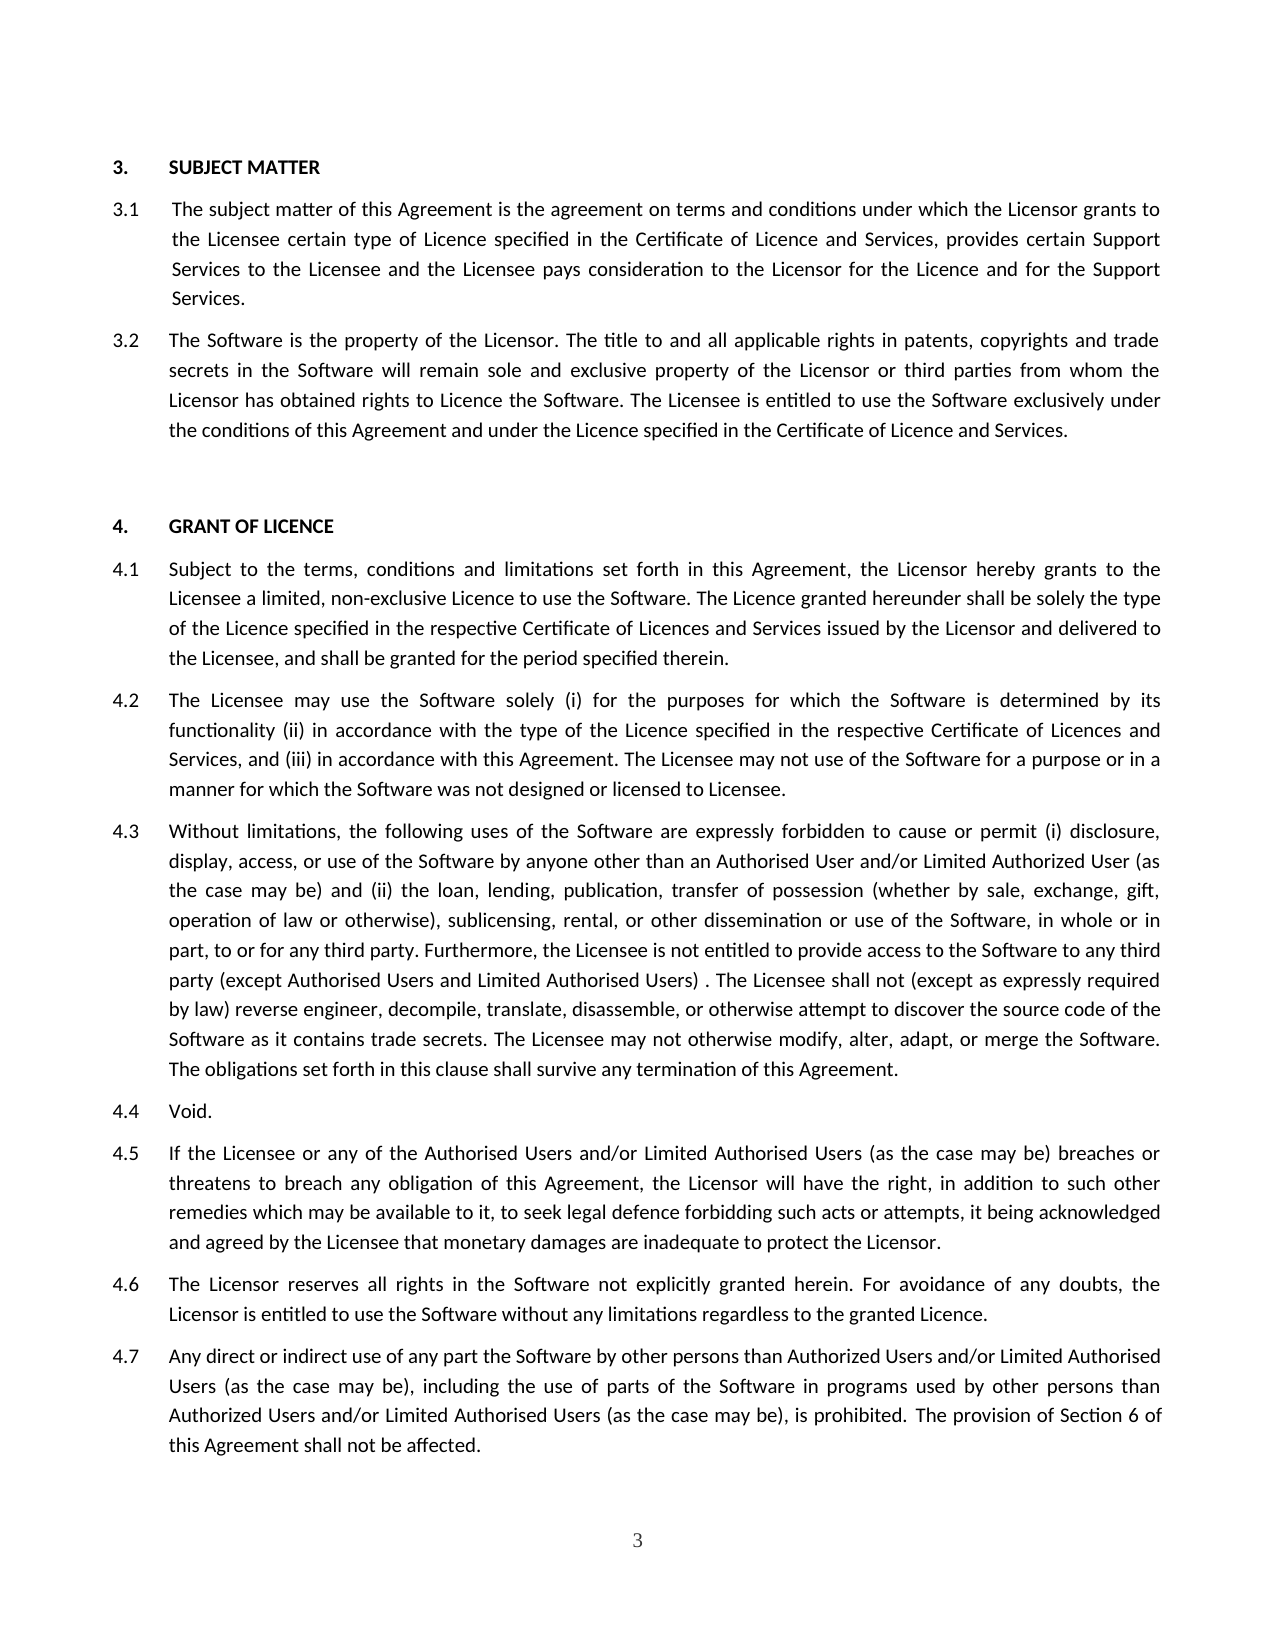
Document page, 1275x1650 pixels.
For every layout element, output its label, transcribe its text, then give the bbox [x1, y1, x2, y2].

text 3.2 The Software is the property of the Licensor. The title to and all applicable rights in patents, copyrights and trade secrets in the Software will remain sole and exclusive property of the Licensor or third parties from whom the Licensor has obtained rights to Licence the Software. The Licensee is entitled to use the Software exclusively under the conditions of this Agreement and under the Licence specified in the Certificate of Licence and Services. [112, 323, 1162, 442]
text 4.2 The Licensee may use the Software solely (i) for the purposes for which the Software is determined by its functionality (ii) in accordance with the type of the Licence specified in the respective Certificate of Licences and Services, and (iii) in accordance with this Agreement. The Licensee may not use of the Software for a purpose or in a manner for which the Software was not designed or licensed to Licensee. [112, 683, 1162, 802]
subtitle 3. SUBJECT MATTER [112, 150, 1162, 180]
text 4.1 Subject to the terms, conditions and limitations set forth in this Agreement, the Licensor hereby grants to the Licensee a limited, non-exclusive Licence to use the Software. The Licence granted hereunder shall be solely the type of the Licence specified in the respective Certificate of Licences and Services issued by the Licensor and delivered to the Licensee, and shall be granted for the period specified therein. [112, 552, 1162, 670]
text 4.5 If the Licensee or any of the Authorised Users and/or Limited Authorised Users (as the case may be) breaches or threatens to breach any obligation of this Agreement, the Licensor will have the right, in addition to such other remedies which may be available to it, to seek legal defence forbidding such acts or attempts, it being acknowledged and agreed by the Licensee that monetary damages are inadequate to protect the Licensor. [112, 1136, 1162, 1255]
text 3.1 The subject matter of this Agreement is the agreement on terms and conditions under which the Licensor grants to the Licensee certain type of Licence specified in the Certificate of Licence and Services, provides certain Support Services to the Licensee and the Licensee pays consideration to the Licensor for the Licence and for the Support Services. [112, 192, 1162, 311]
text 4.6 The Licensor reserves all rights in the Software not explicitly granted herein. For avoidance of any doubts, the Licensor is entitled to use the Software without any limitations regardless to the granted Licence. [112, 1267, 1162, 1327]
text 4.3 Without limitations, the following uses of the Software are expressly forbidden to cause or permit (i) disclosure, display, access, or use of the Software by anyone other than an Authorised User and/or Limited Authorized User (as the case may be) and (ii) the loan, lending, publication, transfer of possession (whether by sale, exchange, gift, operation of law or otherwise), sublicensing, rental, or other dissemination or use of the Software, in whole or in part, to or for any third party. Furthermore, the Licensee is not entitled to provide access to the Software to any third party (except Authorised Users and Limited Authorised Users) . The Licensee shall not (except as expressly required by law) reverse engineer, decompile, translate, disassemble, or otherwise attempt to discover the source code of the Software as it contains trade secrets. The Licensee may not otherwise modify, alter, adapt, or merge the Software. The obligations set forth in this clause shall survive any termination of this Agreement. [112, 814, 1162, 1081]
text 4.7 Any direct or indirect use of any part the Software by other persons than Authorized Users and/or Limited Authorised Users (as the case may be), including the use of parts of the Software in programs used by other persons than Authorized Users and/or Limited Authorised Users (as the case may be), is prohibited. The provision of Section 6 of this Agreement shall not be affected. [112, 1339, 1162, 1458]
text 4.4 Void. [112, 1094, 1162, 1123]
subtitle 4. GRANT OF LICENCE [112, 509, 1162, 539]
